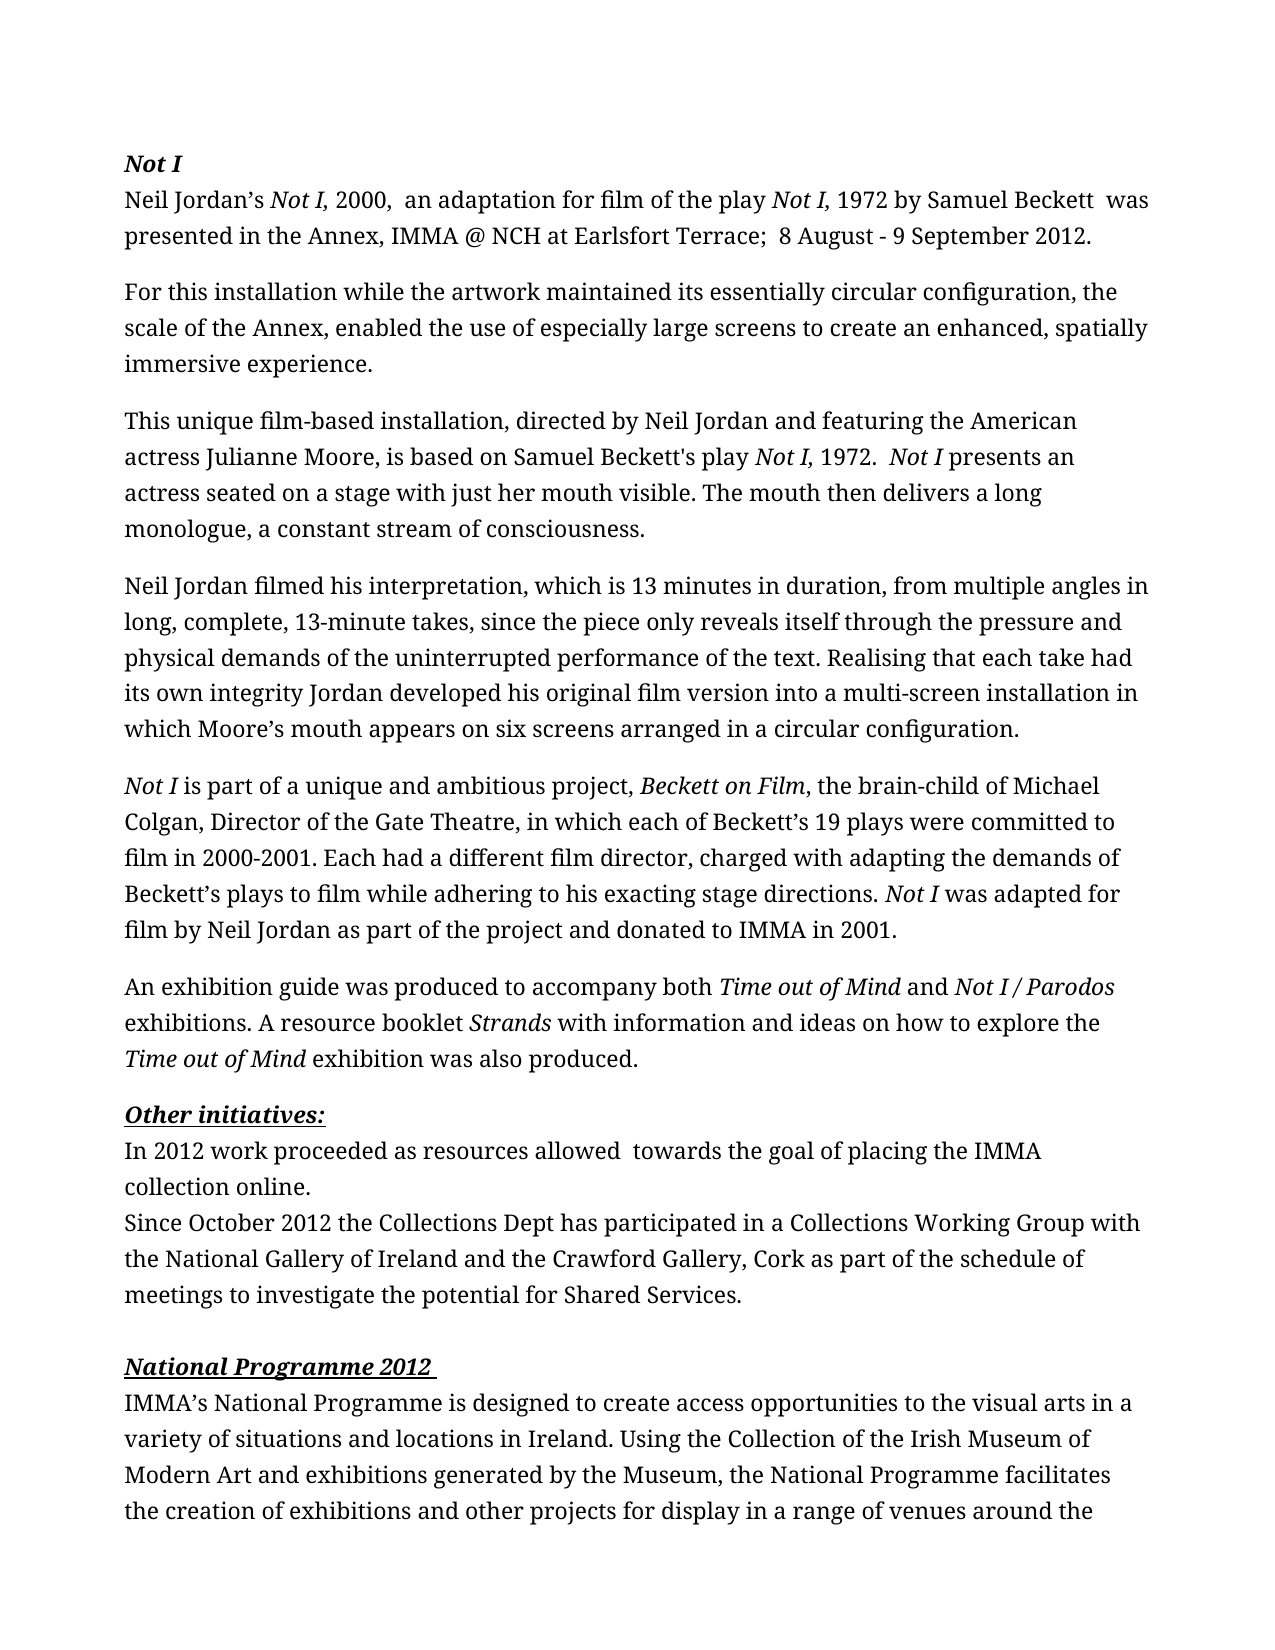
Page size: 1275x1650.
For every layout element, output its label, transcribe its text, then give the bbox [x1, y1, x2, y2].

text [124, 1387, 1151, 1526]
text National Programme 2012 [124, 1351, 1151, 1382]
text Neil Jordan filmed his interpretation, which is 13 minutes in duration, from multiple angles in long, complete, 13-minute takes, since the piece only reveals itself through the pressure and physical demands of the uninterrupted performance of the text. Realising that each take had its own integrity Jordan developed his original film version into a multi-screen installation in which Moore’s mouth appears on six screens arranged in a circular configuration. [124, 569, 1151, 744]
text In 2012 work proceeded as resources allowed towards the goal of placing the IMMA collection online. [124, 1135, 1151, 1202]
text Not I is part of a unique and ambitious project, Beckett on Film, the brain-child of Michael Colgan, Director of the Gate Theatre, in which each of Beckett’s 19 plays were committed to film in 2000-2001. Each had a different film director, charged with adapting the demands of Beckett’s plays to film while adhering to his exacting stage directions. Not I was adapted for film by Neil Jordan as part of the project and donated to IMMA in 2001. [124, 770, 1151, 945]
text Since October 2012 the Collections Dept has participated in a Collections Working Group with the National Gallery of Ireland and the Crawford Gallery, Cork as part of the schedule of meetings to investigate the potential for Shared Services. [124, 1207, 1151, 1310]
text This unique film-based installation, directed by Neil Jordan and featuring the American actress Julianne Moore, is based on Samuel Beckett's play Not I, 1972. Not I presents an actress seated on a stage with just her mouth visible. The mouth then delivers a long monologue, a constant stream of consciousness. [124, 405, 1151, 544]
text Other initiatives: [124, 1099, 1151, 1131]
text An exhibition guide was produced to accompany both Time out of Mind and Not I / Parodos exhibitions. A resource booklet Strands with information and ideas on how to explore the Time out of Mind exhibition was also produced. [124, 971, 1151, 1074]
text Neil Jordan’s Not I, 2000, an adaptation for film of the play Not I, 1972 by Samuel Beckett was presented in the Annex, IMMA @ NCH at Earlsfort Terrace; 8 August - 9 September 2012. [124, 184, 1151, 251]
text For this installation while the artwork maintained its essentially circular configuration, the scale of the Annex, enabled the use of especially large screens to create an enhanced, spatially immersive experience. [124, 276, 1151, 379]
text Not I [124, 148, 1151, 179]
